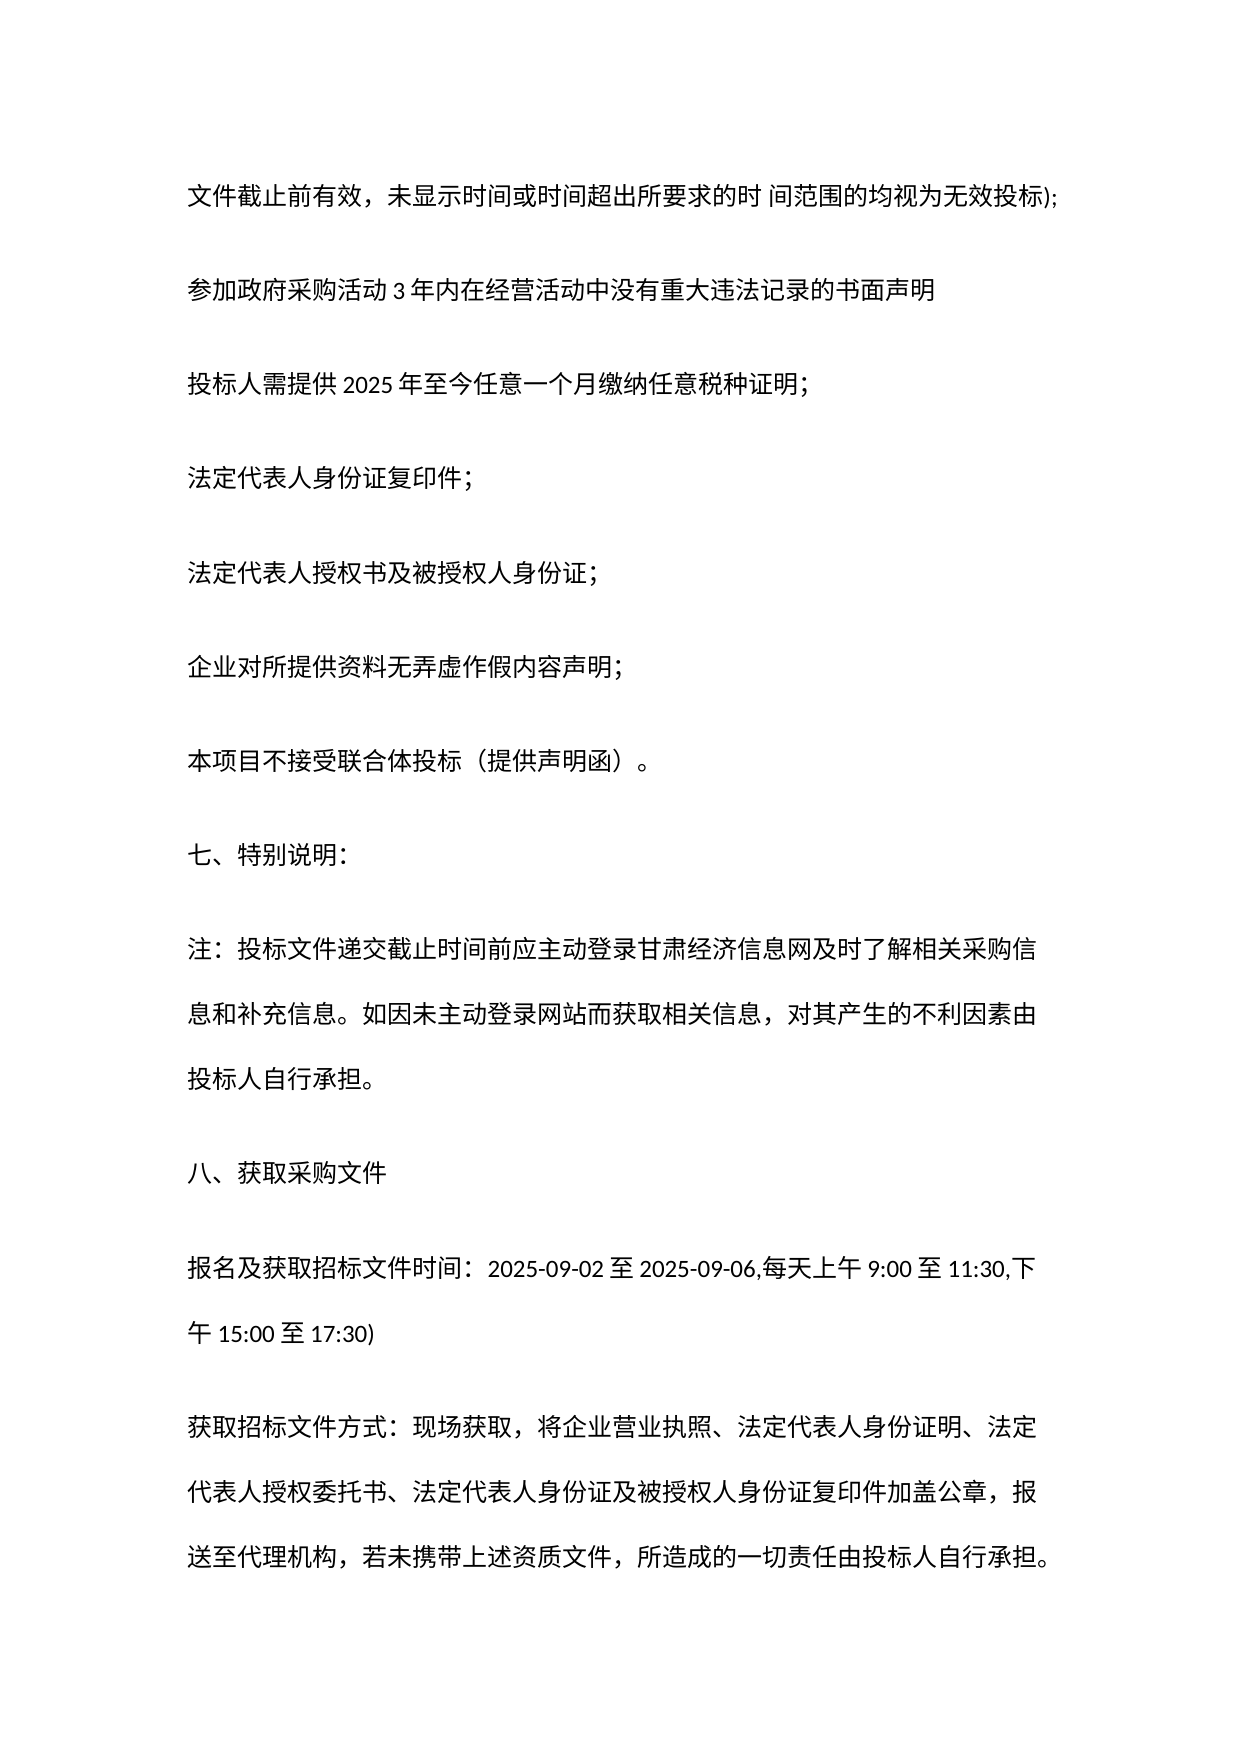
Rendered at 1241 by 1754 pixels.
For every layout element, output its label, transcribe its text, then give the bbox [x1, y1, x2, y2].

text 七、特别说明： [187, 821, 1053, 886]
text 本项目不接受联合体投标（提供声明函）。 [187, 727, 1053, 792]
text 获取招标文件方式：现场获取，将企业营业执照、法定代表人身份证明、法定代表人授权委托书、法定代表人身份证及被授权人身份证复印件加盖公章，报送至代理机构，若未携带上述资质文件，所造成的一切责任由投标人自行承担。 [187, 1393, 1053, 1588]
text 参加政府采购活动3年内在经营活动中没有重大违法记录的书面声明 [187, 256, 1053, 321]
text 投标人需提供2025年至今任意一个月缴纳任意税种证明； [187, 350, 1053, 415]
text 企业对所提供资料无弄虚作假内容声明； [187, 633, 1053, 698]
text 法定代表人授权书及被授权人身份证； [187, 539, 1053, 604]
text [187, 162, 1053, 227]
text 注：投标文件递交截止时间前应主动登录甘肃经济信息网及时了解相关采购信息和补充信息。如因未主动登录网站而获取相关信息，对其产生的不利因素由投标人自行承担。 [187, 915, 1053, 1110]
text 法定代表人身份证复印件； [187, 444, 1053, 509]
text 八、获取采购文件 [187, 1139, 1053, 1204]
text 报名及获取招标文件时间：2025-09-02至2025-09-06,每天上午9:00至 11:30,下午15:00至17:30) [187, 1234, 1053, 1364]
